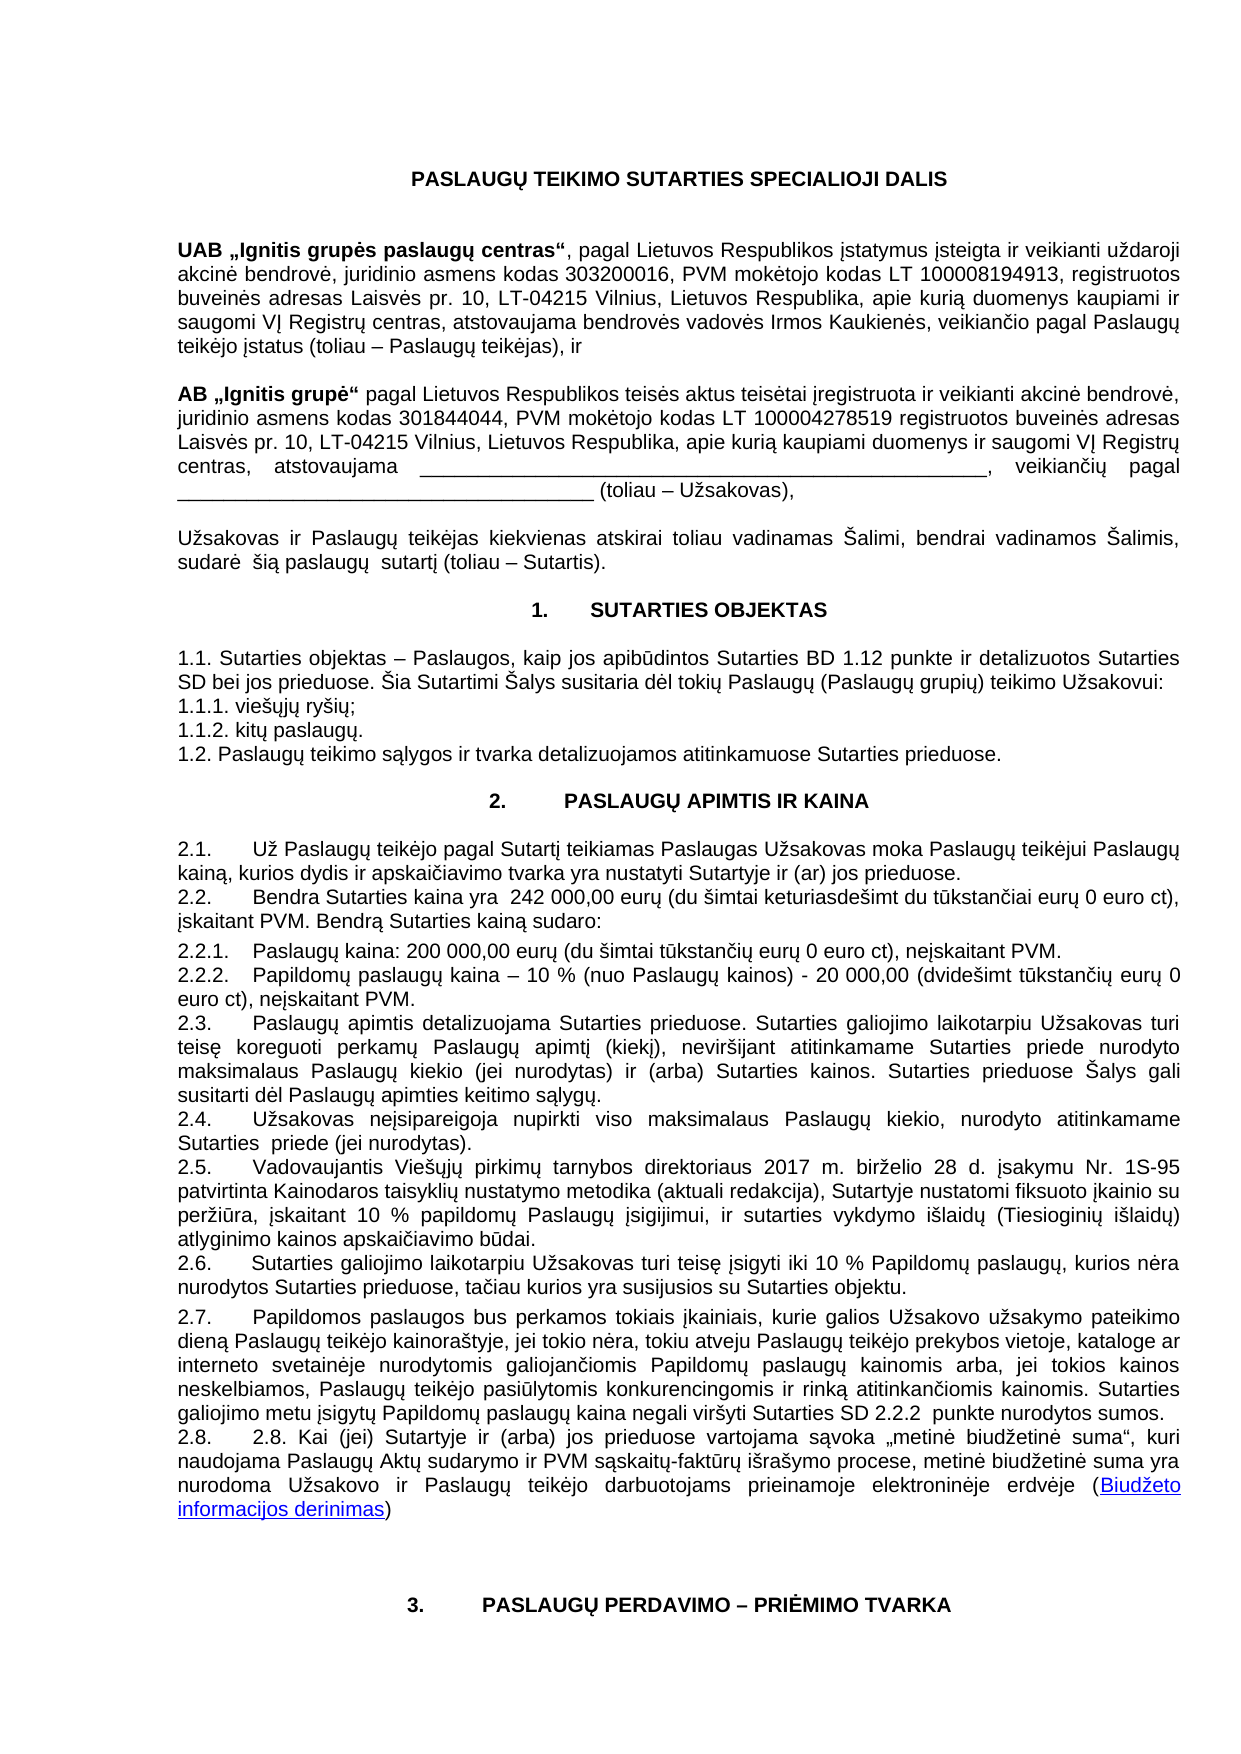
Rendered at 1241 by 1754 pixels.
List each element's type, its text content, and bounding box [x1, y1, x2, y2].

text 1.1.1. viešųjų ryšių; [177, 693, 1181, 717]
text PASLAUGŲ TEIKIMO SUTARTIES SPECIALIOJI DALIS [177, 166, 1181, 190]
list Užsakovas neįsipareigoja nupirkti viso maksimalaus Paslaugų kiekio, nurodyto atitinkamame Sutarties priede (jei nurodytas). [177, 1107, 1181, 1155]
list SUTARTIES OBJEKTAS [177, 598, 1181, 622]
list Užsakovas ir Paslaugų teikėjas kiekvienas atskirai toliau vadinamas Šalimi, bendrai vadinamos Šalimis, sudarė šią paslaugų sutartį (toliau – Sutartis). [177, 526, 1181, 574]
list Sutarties galiojimo laikotarpiu Užsakovas turi teisę įsigyti iki 10 % Papildomų paslaugų, kurios nėra nurodytos Sutarties prieduose, tačiau kurios yra susijusios su Sutarties objektu. [177, 1251, 1181, 1299]
list Vadovaujantis Viešųjų pirkimų tarnybos direktoriaus 2017 m. birželio 28 d. įsakymu Nr. 1S-95 patvirtinta Kainodaros taisyklių nustatymo metodika (aktuali redakcija), Sutartyje nustatomi fiksuoto įkainio su peržiūra, įskaitant 10 % papildomų Paslaugų įsigijimui, ir sutarties vykdymo išlaidų (Tiesioginių išlaidų) atlyginimo kainos apskaičiavimo būdai. [177, 1155, 1181, 1251]
list Paslaugų apimtis detalizuojama Sutarties prieduose. Sutarties galiojimo laikotarpiu Užsakovas turi teisę koreguoti perkamų Paslaugų apimtį (kiekį), neviršijant atitinkamame Sutarties priede nurodyto maksimalaus Paslaugų kiekio (jei nurodytas) ir (arba) Sutarties kainos. Sutarties prieduose Šalys gali susitarti dėl Paslaugų apimties keitimo sąlygų. [177, 1011, 1181, 1107]
list Paslaugų kaina: 200 000,00 eurų (du šimtai tūkstančių eurų 0 euro ct), neįskaitant PVM. [177, 939, 1181, 963]
text UAB „Ignitis grupės paslaugų centras“, pagal Lietuvos Respublikos įstatymus įsteigta ir veikianti uždaroji akcinė bendrovė, juridinio asmens kodas 303200016, PVM mokėtojo kodas LT 100008194913, registruotos buveinės adresas Laisvės pr. 10, LT-04215 Vilnius, Lietuvos Respublika, apie kurią duomenys kaupiami ir saugomi VĮ Registrų centras, atstovaujama bendrovės vadovės Irmos Kaukienės, veikiančio pagal Paslaugų teikėjo įstatus (toliau – Paslaugų teikėjas), ir [177, 238, 1181, 358]
list Papildomos paslaugos bus perkamos tokiais įkainiais, kurie galios Užsakovo užsakymo pateikimo dieną Paslaugų teikėjo kainoraštyje, jei tokio nėra, tokiu atveju Paslaugų teikėjo prekybos vietoje, kataloge ar interneto svetainėje nurodytomis galiojančiomis Papildomų paslaugų kainomis arba, jei tokios kainos neskelbiamos, Paslaugų teikėjo pasiūlytomis konkurencingomis ir rinką atitinkančiomis kainomis. Sutarties galiojimo metu įsigytų Papildomų paslaugų kaina negali viršyti Sutarties SD 2.2.2 punkte nurodytos sumos. [177, 1305, 1181, 1425]
list PASLAUGŲ APIMTIS IR KAINA [177, 789, 1181, 813]
list Bendra Sutarties kaina yra 242 000,00 eurų (du šimtai keturiasdešimt du tūkstančiai eurų 0 euro ct), įskaitant PVM. Bendrą Sutarties kainą sudaro: [177, 885, 1181, 933]
list 2.8. Kai (jei) Sutartyje ir (arba) jos prieduose vartojama sąvoka „metinė biudžetinė suma“, kuri naudojama Paslaugų Aktų sudarymo ir PVM sąskaitų-faktūrų išrašymo procese, metinė biudžetinė suma yra nurodoma Užsakovo ir Paslaugų teikėjo darbuotojams prieinamoje elektroninėje erdvėje (Biudžeto informacijos derinimas) [177, 1425, 1181, 1521]
text 1.2. Paslaugų teikimo sąlygos ir tvarka detalizuojamos atitinkamuose Sutarties prieduose. [177, 741, 1181, 765]
text 1.1.2. kitų paslaugų. [177, 717, 1181, 741]
text 1.1. Sutarties objektas – Paslaugos, kaip jos apibūdintos Sutarties BD 1.12 punkte ir detalizuotos Sutarties SD bei jos prieduose. Šia Sutartimi Šalys susitaria dėl tokių Paslaugų (Paslaugų grupių) teikimo Užsakovui: [177, 646, 1181, 693]
list PASLAUGŲ PERDAVIMO – PRIĖMIMO TVARKA [177, 1593, 1181, 1617]
list Už Paslaugų teikėjo pagal Sutartį teikiamas Paslaugas Užsakovas moka Paslaugų teikėjui Paslaugų kainą, kurios dydis ir apskaičiavimo tvarka yra nustatyti Sutartyje ir (ar) jos prieduose. [177, 837, 1181, 885]
text AB „Ignitis grupė“ pagal Lietuvos Respublikos teisės aktus teisėtai įregistruota ir veikianti akcinė bendrovė, juridinio asmens kodas 301844044, PVM mokėtojo kodas LT 100004278519 registruotos buveinės adresas Laisvės pr. 10, LT-04215 Vilnius, Lietuvos Respublika, apie kurią kaupiami duomenys ir saugomi VĮ Registrų centras, atstovaujama _________________________________________________, veikiančių pagal ____________________________________ (toliau – Užsakovas), [177, 382, 1181, 502]
list Papildomų paslaugų kaina – 10 % (nuo Paslaugų kainos) - 20 000,00 (dvidešimt tūkstančių eurų 0 euro ct), neįskaitant PVM. [177, 963, 1181, 1011]
